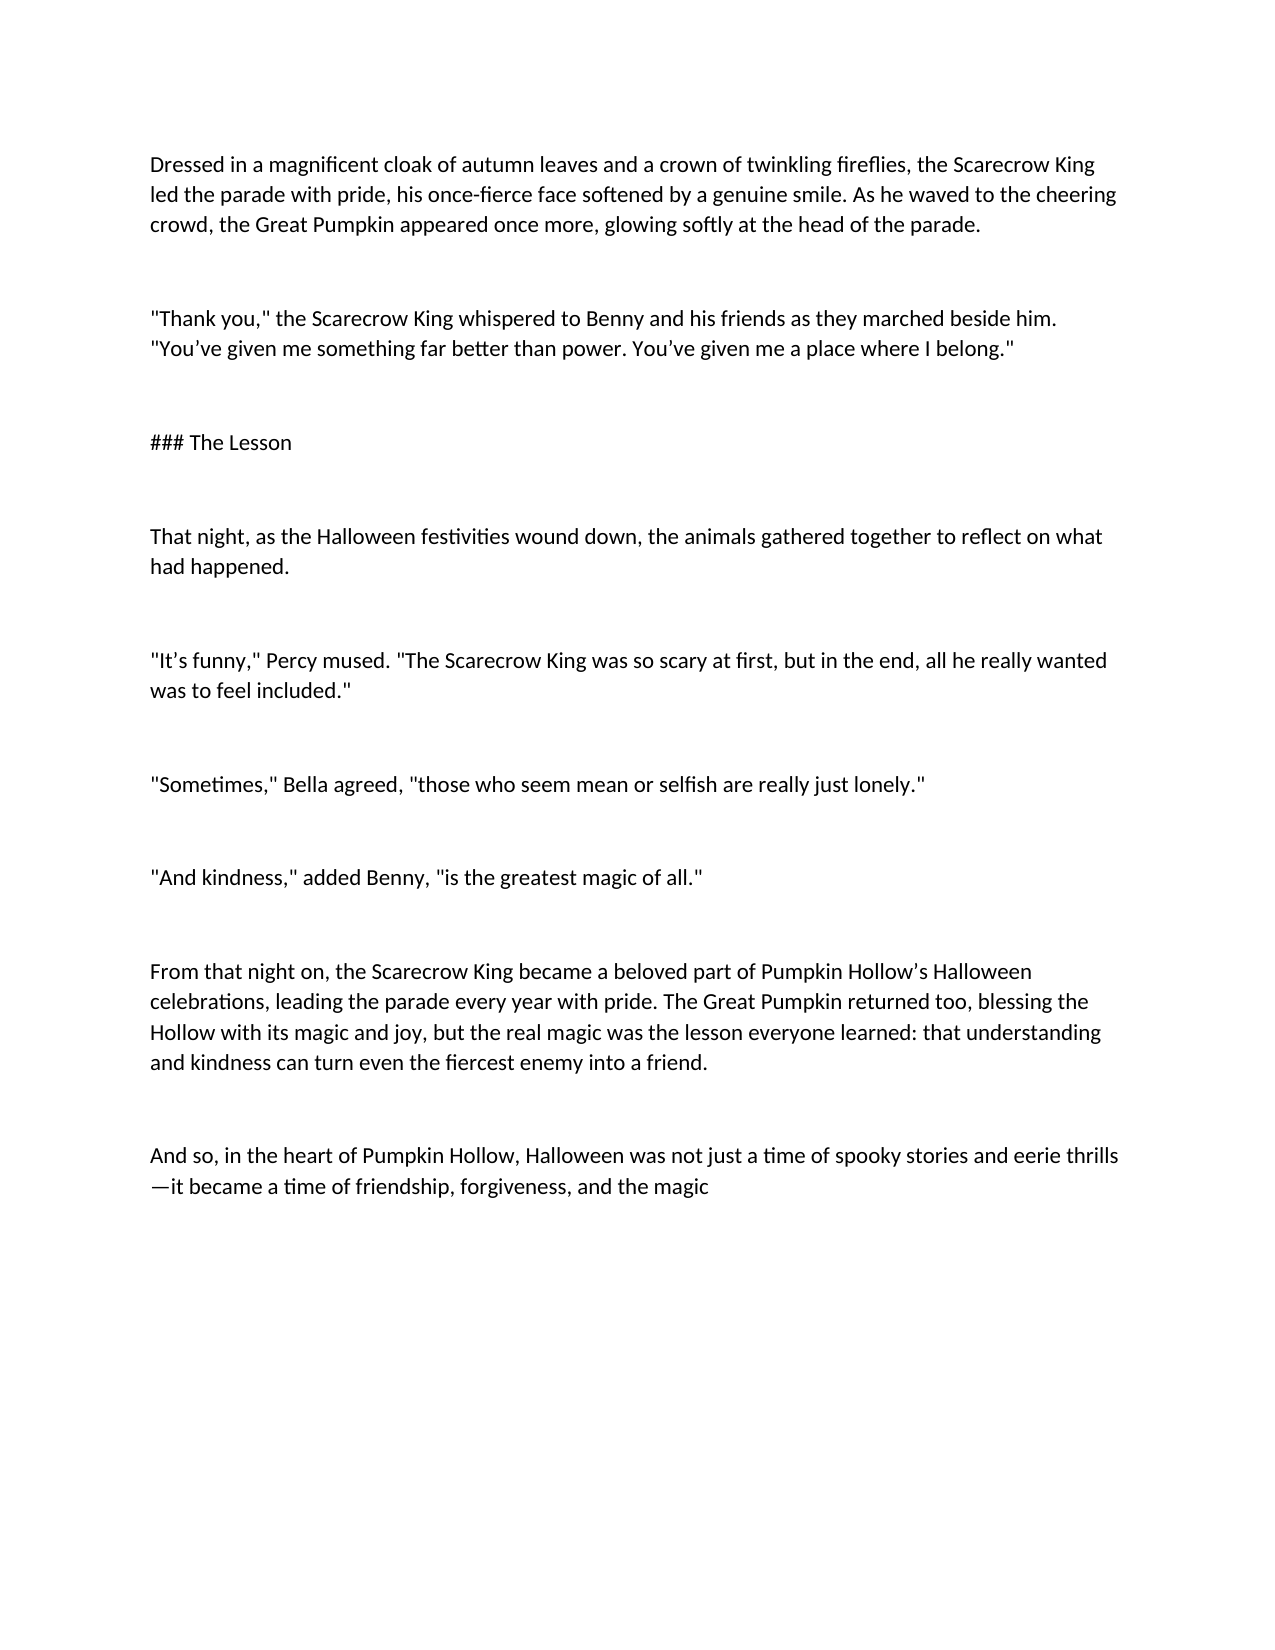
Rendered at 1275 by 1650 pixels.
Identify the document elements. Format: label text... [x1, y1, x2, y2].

text That night, as the Halloween festivities wound down, the animals gathered together to reflect on what had happened. [150, 522, 1125, 580]
text "And kindness," added Benny, "is the greatest magic of all." [150, 863, 1125, 892]
text "Sometimes," Bella agreed, "those who seem mean or selfish are really just lonely." [150, 770, 1125, 798]
text And so, in the heart of Pumpkin Hollow, Halloween was not just a time of spooky stories and eerie thrills—it became a time of friendship, forgiveness, and the magic [150, 1142, 1125, 1200]
text "Thank you," the Scarecrow King whispered to Benny and his friends as they marched beside him. "You’ve given me something far better than power. You’ve given me a place where I belong." [150, 304, 1125, 362]
text ### The Lesson [150, 428, 1125, 456]
text "It’s funny," Percy mused. "The Scarecrow King was so scary at first, but in the end, all he really wanted was to feel included." [150, 646, 1125, 704]
text From that night on, the Scarecrow King became a beloved part of Pumpkin Hollow’s Halloween celebrations, leading the parade every year with pride. The Great Pumpkin returned too, blessing the Hollow with its magic and joy, but the real magic was the lesson everyone learned: that understanding and kindness can turn even the fiercest enemy into a friend. [150, 957, 1125, 1076]
text Dressed in a magnificent cloak of autumn leaves and a crown of twinkling fireflies, the Scarecrow King led the parade with pride, his once-fierce face softened by a genuine smile. As he waved to the cheering crowd, the Great Pumpkin appeared once more, glowing softly at the head of the parade. [150, 150, 1125, 238]
